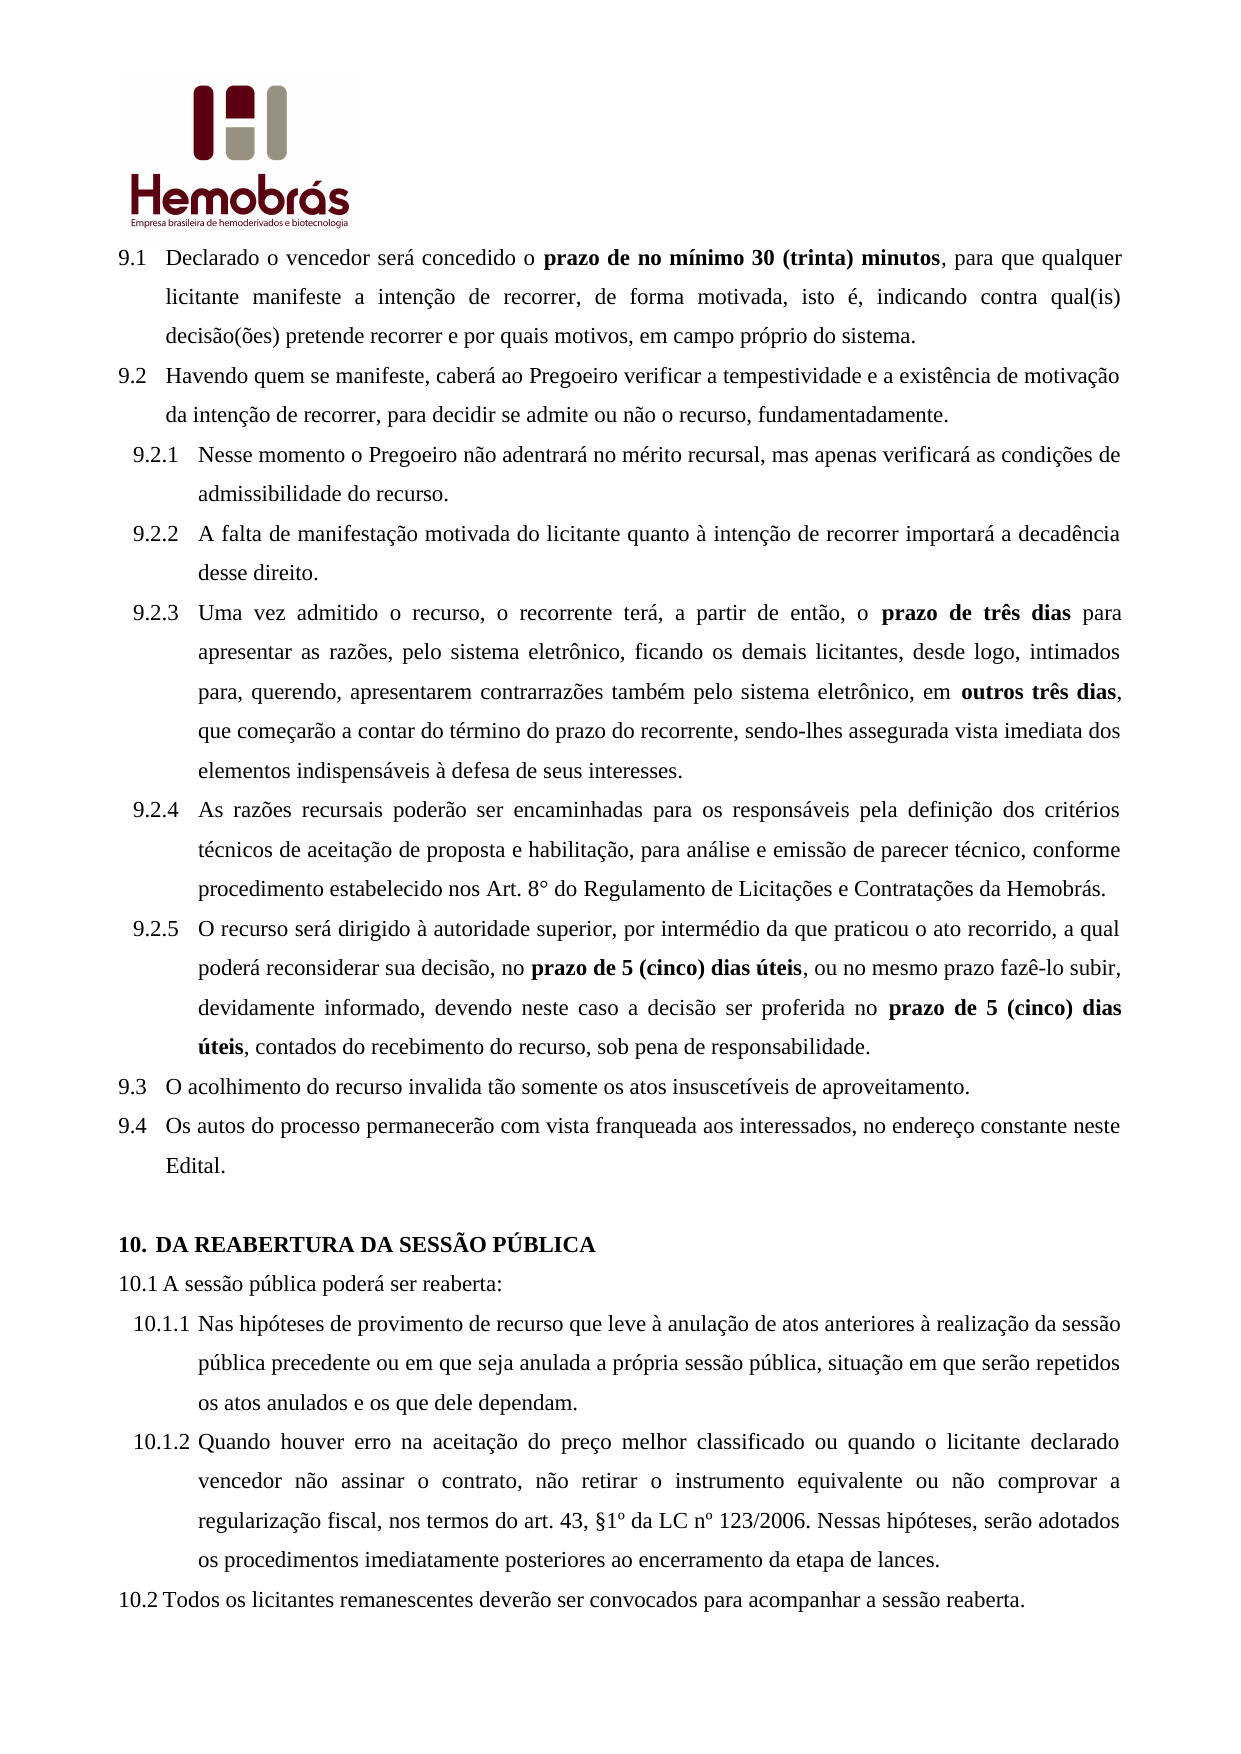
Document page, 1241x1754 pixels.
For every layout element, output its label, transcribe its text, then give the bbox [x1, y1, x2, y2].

list Uma vez admitido o recurso, o recorrente terá, a partir de então, o prazo de três dias para apresentar as razões, pelo sistema eletrônico, ficando os demais licitantes, desde logo, intimados para, querendo, apresentarem contrarrazões também pelo sistema eletrônico, em outros três dias, que começarão a contar do término do prazo do recorrente, sendo-lhes assegurada vista imediata dos elementos indispensáveis à defesa de seus interesses. [133, 599, 1122, 783]
list O recurso será dirigido à autoridade superior, por intermédio da que praticou o ato recorrido, a qual poderá reconsiderar sua decisão, no prazo de 5 (cinco) dias úteis, ou no mesmo prazo fazê-lo subir, devidamente informado, devendo neste caso a decisão ser proferida no prazo de 5 (cinco) dias úteis, contados do recebimento do recurso, sob pena de responsabilidade. [133, 915, 1122, 1059]
list Havendo quem se manifeste, caberá ao Pregoeiro verificar a tempestividade e a existência de motivação da intenção de recorrer, para decidir se admite ou não o recurso, fundamentadamente. [118, 362, 1122, 428]
list Declarado o vencedor será concedido o prazo de no mínimo 30 (trinta) minutos, para que qualquer licitante manifeste a intenção de recorrer, de forma motivada, isto é, indicando contra qual(is) decisão(ões) pretende recorrer e por quais motivos, em campo próprio do sistema. [118, 244, 1122, 349]
list Nas hipóteses de provimento de recurso que leve à anulação de atos anteriores à realização da sessão pública precedente ou em que seja anulada a própria sessão pública, situação em que serão repetidos os atos anulados e os que dele dependam. [133, 1309, 1122, 1415]
list DA REABERTURA DA SESSÃO PÚBLICA [118, 1231, 1122, 1257]
list Todos os licitantes remanescentes deverão ser convocados para acompanhar a sessão reaberta. [118, 1586, 1122, 1612]
list A sessão pública poderá ser reaberta: [118, 1270, 1122, 1296]
list As razões recursais poderão ser encaminhadas para os responsáveis pela definição dos critérios técnicos de aceitação de proposta e habilitação, para análise e emissão de parecer técnico, conforme procedimento estabelecido nos Art. 8° do Regulamento de Licitações e Contratações da Hemobrás. [133, 796, 1122, 902]
list O acolhimento do recurso invalida tão somente os atos insuscetíveis de aproveitamento. [118, 1073, 1122, 1099]
list Nesse momento o Pregoeiro não adentrará no mérito recursal, mas apenas verificará as condições de admissibilidade do recurso. [133, 441, 1122, 507]
list Quando houver erro na aceitação do preço melhor classificado ou quando o licitante declarado vencedor não assinar o contrato, não retirar o instrumento equivalente ou não comprovar a regularização fiscal, nos termos do art. 43, §1º da LC nº 123/2006. Nessas hipóteses, serão adotados os procedimentos imediatamente posteriores ao encerramento da etapa de lances. [133, 1428, 1122, 1573]
list A falta de manifestação motivada do licitante quanto à intenção de recorrer importará a decadência desse direito. [133, 520, 1122, 586]
list Os autos do processo permanecerão com vista franqueada aos interessados, no endereço constante neste Edital. [118, 1112, 1122, 1178]
picture [118, 73, 362, 244]
